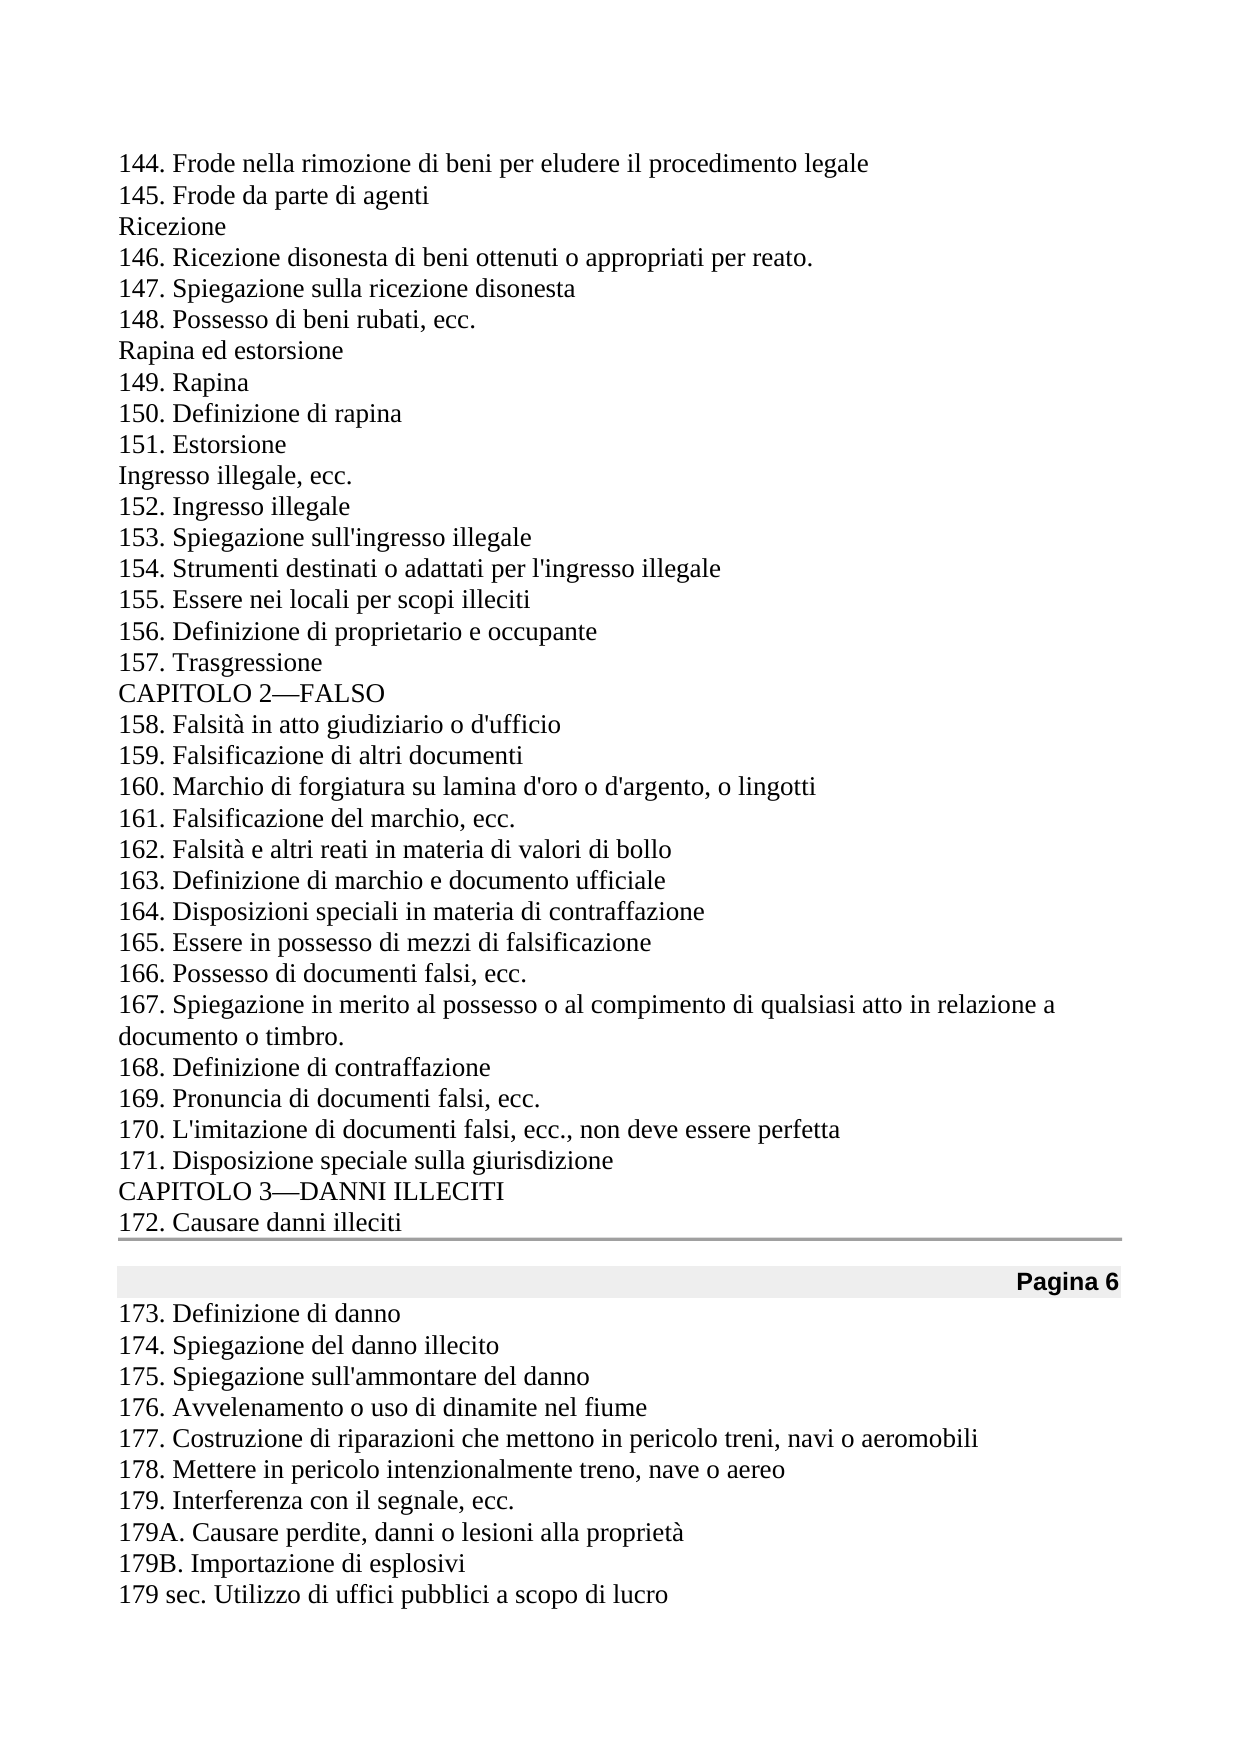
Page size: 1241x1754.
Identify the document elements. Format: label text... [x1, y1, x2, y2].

text 166. Possesso di documenti falsi, ecc. [118, 957, 1122, 988]
text Ingresso illegale, ecc. [118, 459, 1122, 490]
text 160. Marchio di forgiatura su lamina d'oro o d'argento, o lingotti [118, 771, 1122, 802]
text 173. Definizione di danno [118, 1298, 1122, 1329]
text 172. Causare danni illeciti [118, 1207, 1122, 1237]
text 156. Definizione di proprietario e occupante [118, 615, 1122, 646]
text 170. L'imitazione di documenti falsi, ecc., non deve essere perfetta [118, 1113, 1122, 1144]
text 145. Frode da parte di agenti [118, 179, 1122, 210]
text 150. Definizione di rapina [118, 397, 1122, 428]
text 179A. Causare perdite, danni o lesioni alla proprietà [118, 1516, 1122, 1547]
text 162. Falsità e altri reati in materia di valori di bollo [118, 833, 1122, 864]
text 179B. Importazione di esplosivi [118, 1547, 1122, 1578]
text 147. Spiegazione sulla ricezione disonesta [118, 272, 1122, 303]
text 152. Ingresso illegale [118, 490, 1122, 521]
text 149. Rapina [118, 366, 1122, 397]
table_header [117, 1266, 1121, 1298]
text 167. Spiegazione in merito al possesso o al compimento di qualsiasi atto in relazione a documento o timbro. [118, 988, 1122, 1051]
text 169. Pronuncia di documenti falsi, ecc. [118, 1082, 1122, 1113]
text 171. Disposizione speciale sulla giurisdizione [118, 1144, 1122, 1175]
text 179 sec. Utilizzo di uffici pubblici a scopo di lucro [118, 1578, 1122, 1609]
text 158. Falsità in atto giudiziario o d'ufficio [118, 708, 1122, 739]
text CAPITOLO 2—FALSO [118, 677, 1122, 708]
text 163. Definizione di marchio e documento ufficiale [118, 864, 1122, 895]
text 178. Mettere in pericolo intenzionalmente treno, nave o aereo [118, 1453, 1122, 1484]
text 165. Essere in possesso di mezzi di falsificazione [118, 926, 1122, 957]
text 177. Costruzione di riparazioni che mettono in pericolo treni, navi o aeromobili [118, 1422, 1122, 1453]
text 161. Falsificazione del marchio, ecc. [118, 802, 1122, 833]
text 157. Trasgressione [118, 646, 1122, 677]
text 144. Frode nella rimozione di beni per eludere il procedimento legale [118, 148, 1122, 179]
text 179. Interferenza con il segnale, ecc. [118, 1484, 1122, 1516]
text Ricezione [118, 210, 1122, 241]
text 164. Disposizioni speciali in materia di contraffazione [118, 895, 1122, 926]
text 155. Essere nei locali per scopi illeciti [118, 584, 1122, 615]
text 159. Falsificazione di altri documenti [118, 739, 1122, 771]
text 174. Spiegazione del danno illecito [118, 1329, 1122, 1360]
text 151. Estorsione [118, 428, 1122, 459]
text 148. Possesso di beni rubati, ecc. [118, 303, 1122, 334]
text Rapina ed estorsione [118, 334, 1122, 366]
text 175. Spiegazione sull'ammontare del danno [118, 1360, 1122, 1391]
text 176. Avvelenamento o uso di dinamite nel fiume [118, 1391, 1122, 1422]
text 168. Definizione di contraffazione [118, 1051, 1122, 1082]
text CAPITOLO 3—DANNI ILLECITI [118, 1175, 1122, 1207]
text 153. Spiegazione sull'ingresso illegale [118, 521, 1122, 552]
text 146. Ricezione disonesta di beni ottenuti o appropriati per reato. [118, 241, 1122, 272]
text 154. Strumenti destinati o adattati per l'ingresso illegale [118, 552, 1122, 584]
